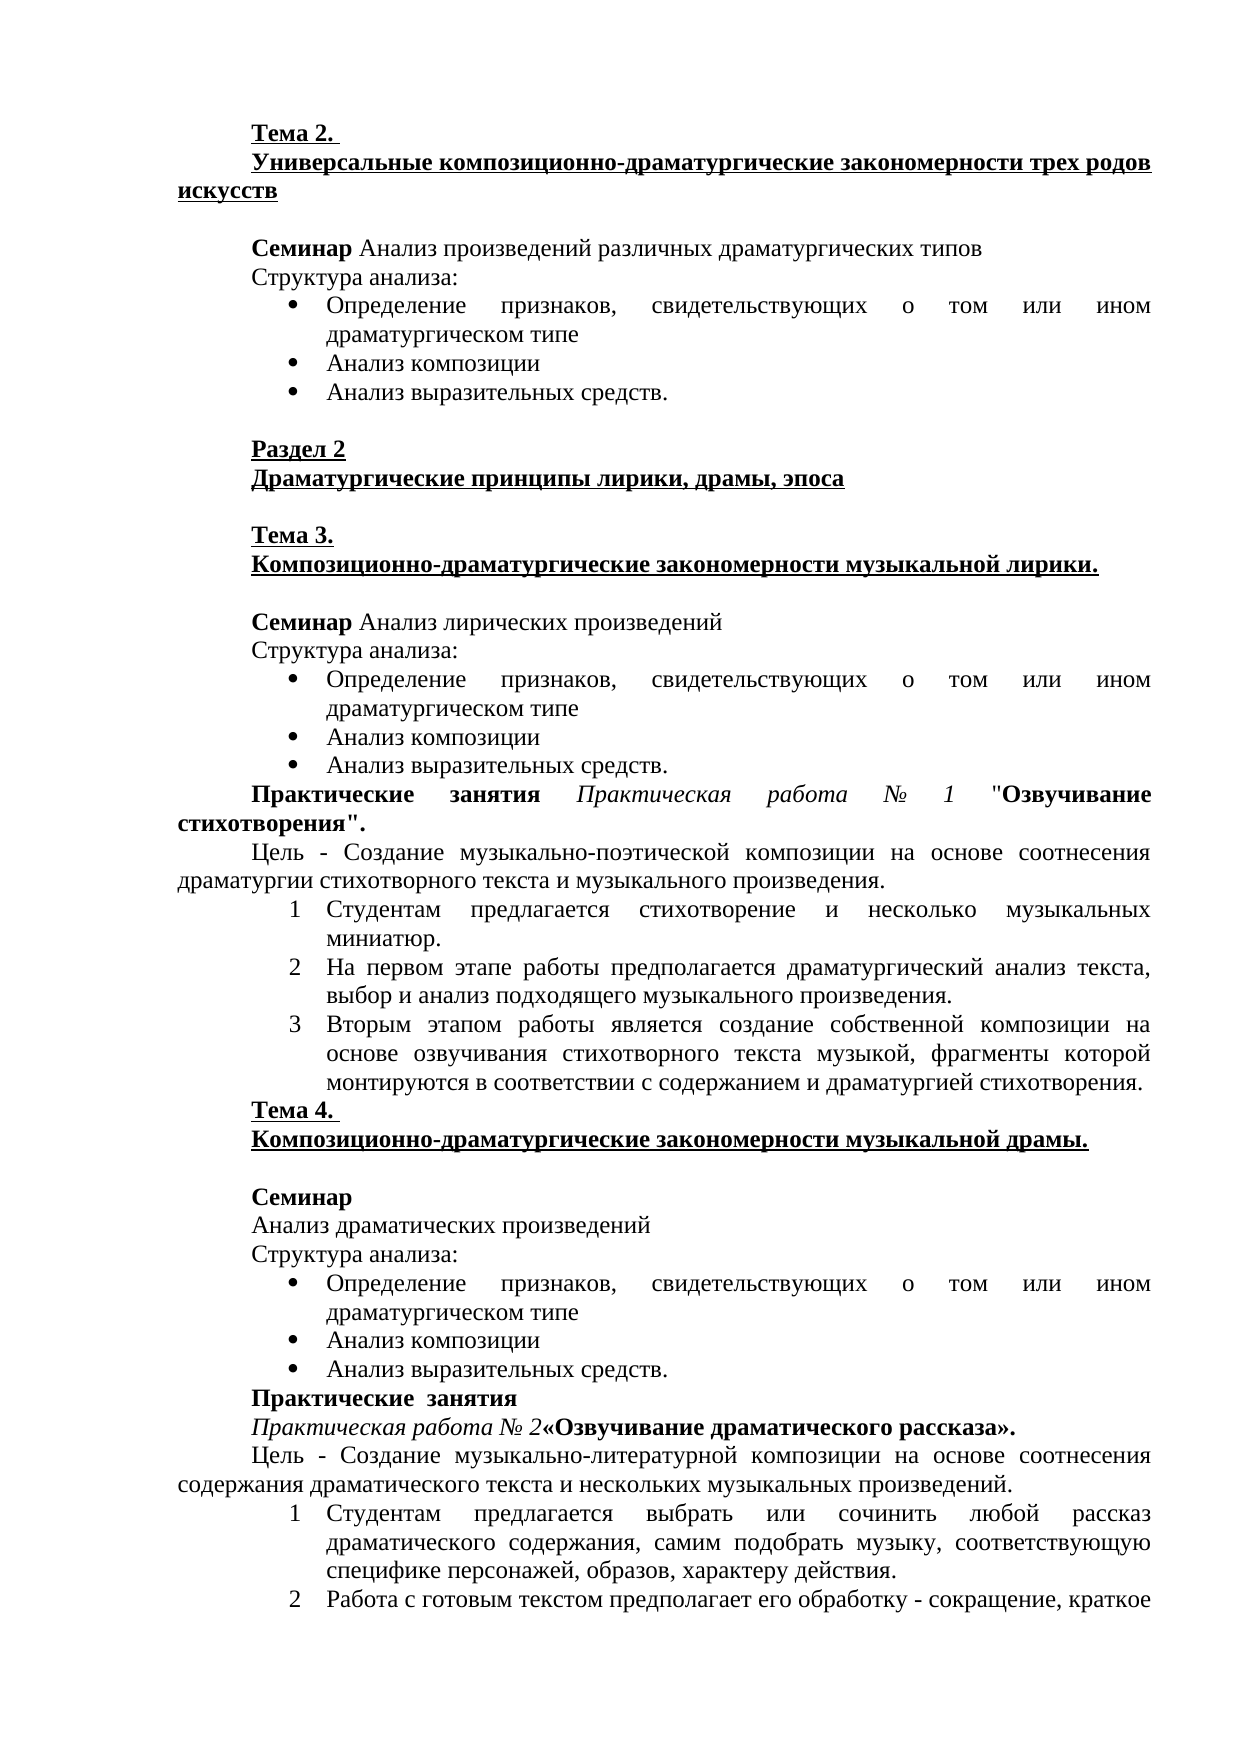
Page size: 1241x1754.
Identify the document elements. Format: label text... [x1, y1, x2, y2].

text Тема 3. [177, 521, 1152, 549]
text Цель - Создание музыкально-поэтической композиции на основе соотнесения драматургии стихотворного текста и музыкального произведения. [177, 837, 1152, 894]
list Анализ выразительных средств. [288, 377, 1152, 406]
list На первом этапе работы предполагается драматургический анализ текста, выбор и анализ подходящего музыкального произведения. [288, 952, 1152, 1009]
list Определение признаков, свидетельствующих о том или ином драматургическом типе [288, 291, 1152, 348]
text Драматургические принципы лирики, драмы, эпоса [177, 463, 1152, 492]
text Композиционно-драматургические закономерности музыкальной драмы. [177, 1124, 1152, 1153]
text Структура анализа: [177, 636, 1152, 664]
list Анализ композиции [288, 1326, 1152, 1354]
text Практические занятия Практическая работа № 1 "Озвучивание стихотворения". [177, 779, 1152, 837]
text Структура анализа: [177, 1239, 1152, 1268]
list Студентам предлагается стихотворение и несколько музыкальных миниатюр. [288, 894, 1152, 952]
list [288, 1584, 1152, 1613]
list Студентам предлагается выбрать или сочинить любой рассказ драматического содержания, самим подобрать музыку, соответствующую специфике персонажей, образов, характеру действия. [288, 1498, 1152, 1584]
list Анализ композиции [288, 348, 1152, 377]
text Структура анализа: [177, 262, 1152, 291]
text Цель - Создание музыкально-литературной композиции на основе соотнесения содержания драматического текста и нескольких музыкальных произведений. [177, 1441, 1152, 1498]
list Вторым этапом работы является создание собственной композиции на основе озвучивания стихотворного текста музыкой, фрагменты которой монтируются в соответствии с содержанием и драматургией стихотворения. [288, 1009, 1152, 1096]
text Семинар Анализ лирических произведений [177, 607, 1152, 636]
text Тема 4. [177, 1096, 1152, 1124]
text Анализ драматических произведений [177, 1211, 1152, 1239]
list Определение признаков, свидетельствующих о том или ином драматургическом типе [288, 1268, 1152, 1326]
text Семинар [177, 1182, 1152, 1211]
text Тема 2. [177, 118, 1152, 147]
text Раздел 2 [177, 434, 1152, 463]
text Практические занятия [177, 1383, 1152, 1412]
text Композиционно-драматургические закономерности музыкальной лирики. [177, 549, 1152, 578]
list Определение признаков, свидетельствующих о том или ином драматургическом типе [288, 664, 1152, 722]
text Семинар Анализ произведений различных драматургических типов [177, 233, 1152, 262]
text Практическая работа № 2«Озвучивание драматического рассказа». [177, 1412, 1152, 1441]
text Универсальные композиционно-драматургические закономерности трех родов искусств [177, 147, 1152, 204]
list Анализ композиции [288, 722, 1152, 751]
list Анализ выразительных средств. [288, 1354, 1152, 1383]
list Анализ выразительных средств. [288, 751, 1152, 779]
